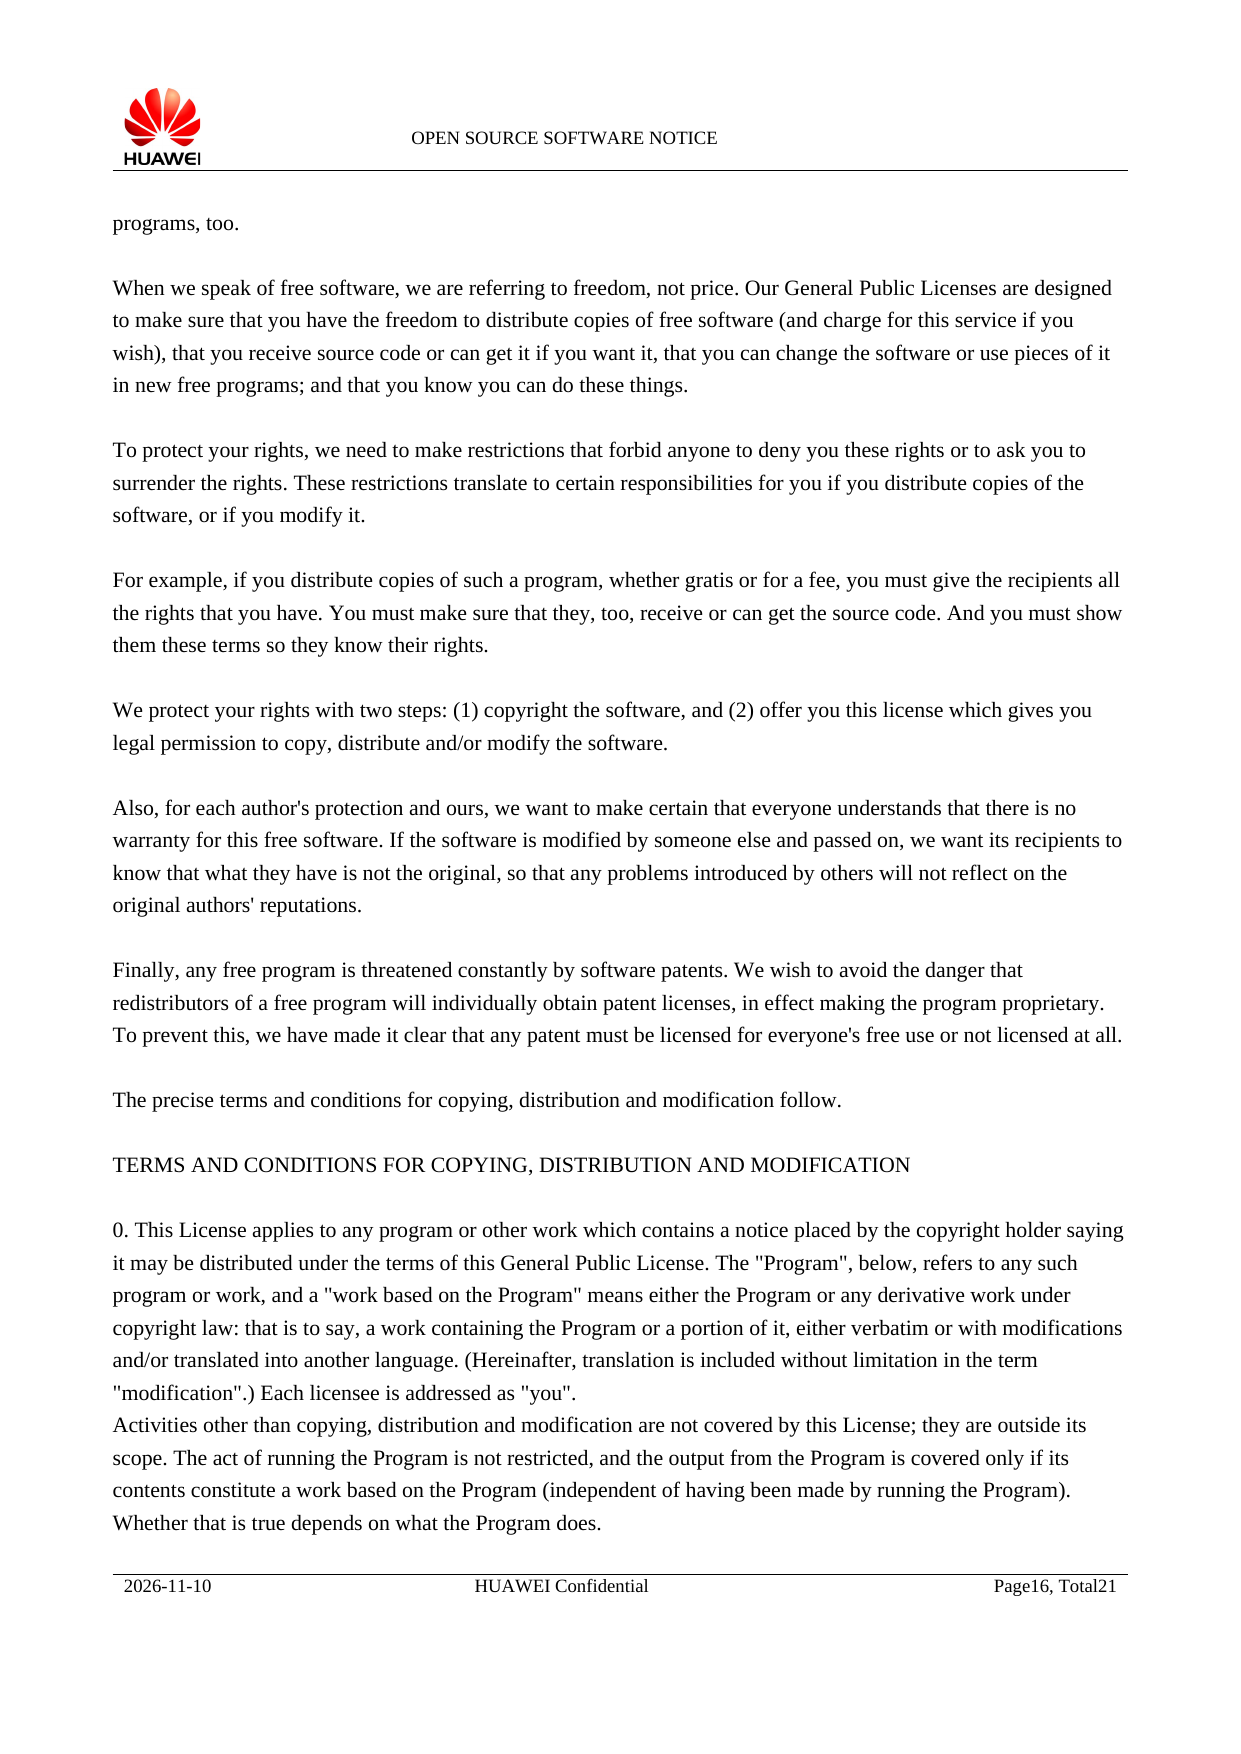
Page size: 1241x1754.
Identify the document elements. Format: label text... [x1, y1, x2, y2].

picture [124, 88, 201, 165]
